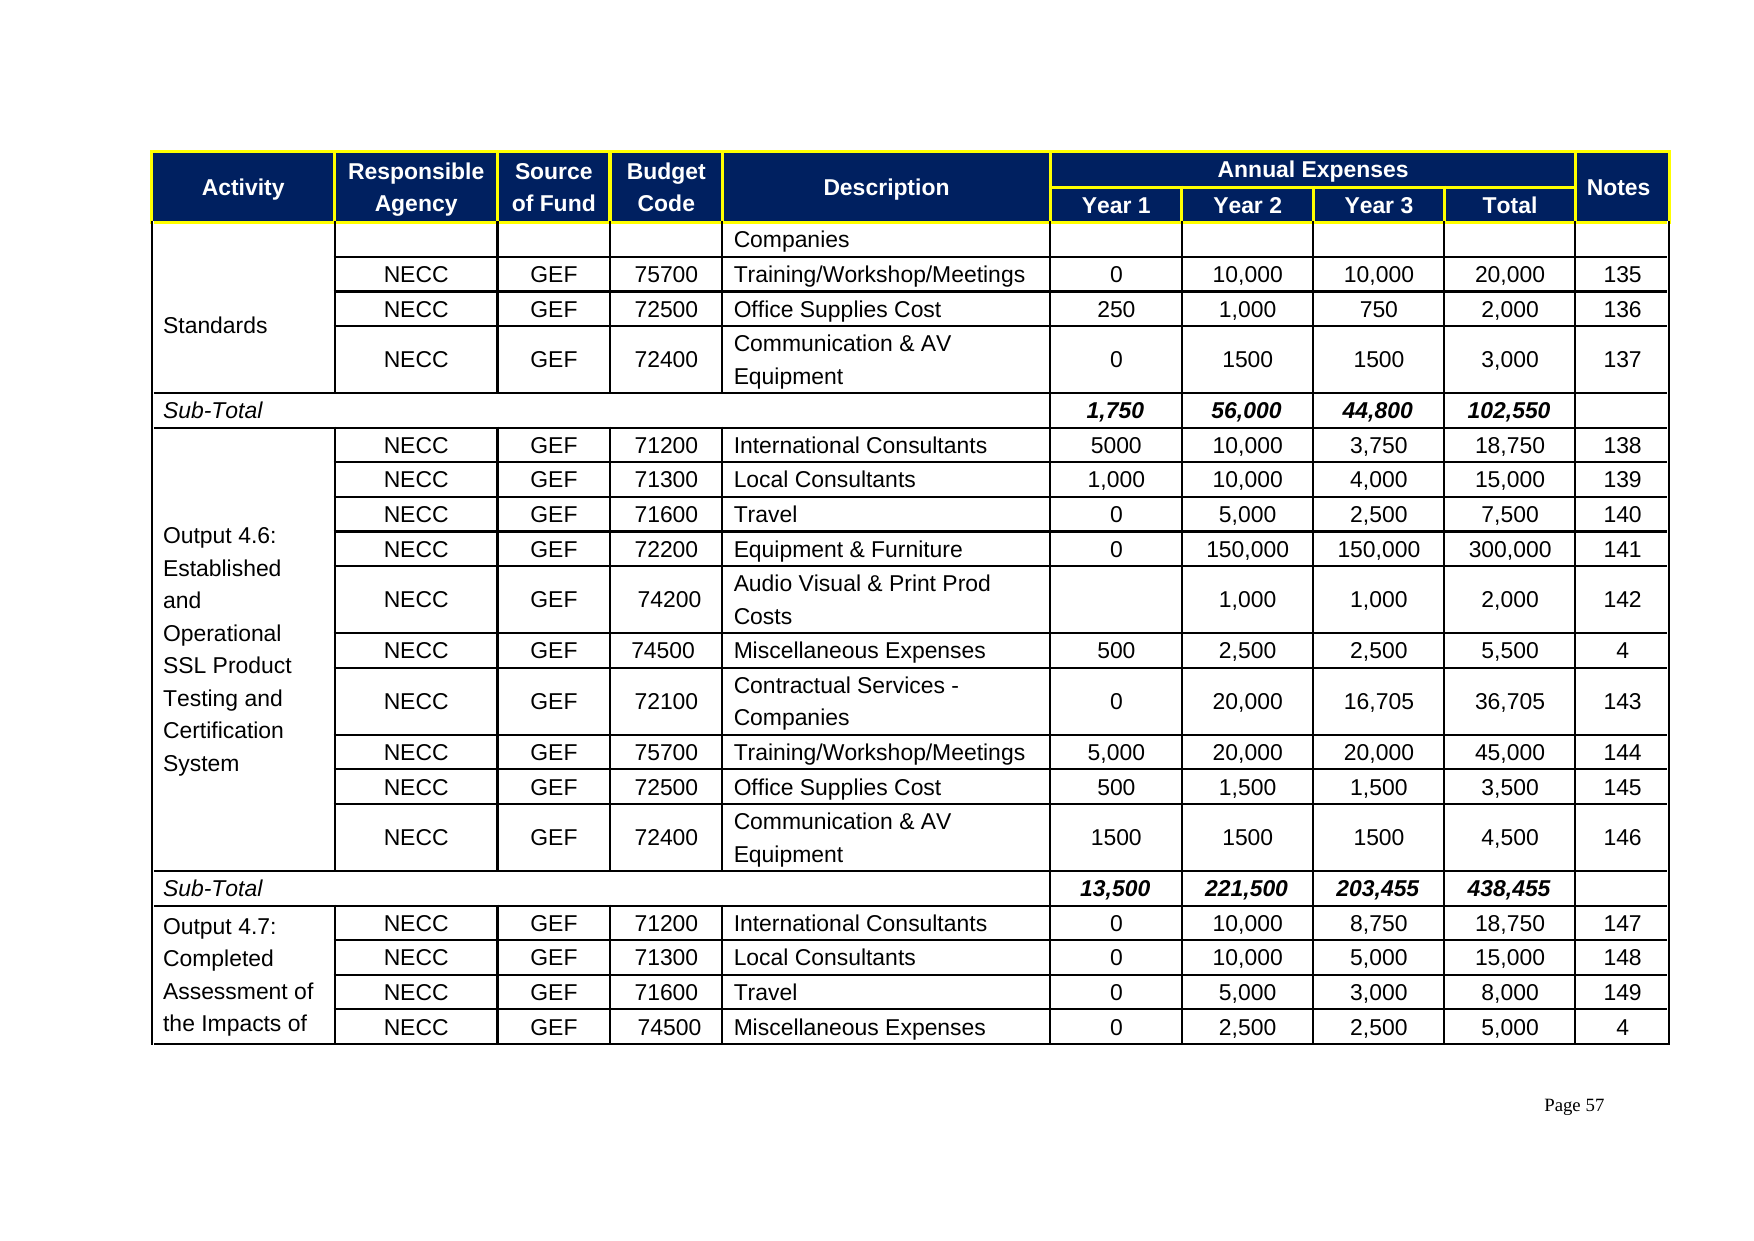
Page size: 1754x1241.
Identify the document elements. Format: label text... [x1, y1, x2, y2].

table_cell Year 1 [1052, 189, 1180, 221]
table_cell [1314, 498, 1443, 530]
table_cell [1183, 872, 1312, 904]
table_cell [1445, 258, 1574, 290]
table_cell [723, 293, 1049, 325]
table_header Responsible Agency [336, 153, 496, 221]
table_header Notes [1577, 153, 1668, 221]
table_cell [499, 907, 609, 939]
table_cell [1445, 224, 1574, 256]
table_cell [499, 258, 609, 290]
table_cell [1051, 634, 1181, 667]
table_header Description [724, 153, 1049, 221]
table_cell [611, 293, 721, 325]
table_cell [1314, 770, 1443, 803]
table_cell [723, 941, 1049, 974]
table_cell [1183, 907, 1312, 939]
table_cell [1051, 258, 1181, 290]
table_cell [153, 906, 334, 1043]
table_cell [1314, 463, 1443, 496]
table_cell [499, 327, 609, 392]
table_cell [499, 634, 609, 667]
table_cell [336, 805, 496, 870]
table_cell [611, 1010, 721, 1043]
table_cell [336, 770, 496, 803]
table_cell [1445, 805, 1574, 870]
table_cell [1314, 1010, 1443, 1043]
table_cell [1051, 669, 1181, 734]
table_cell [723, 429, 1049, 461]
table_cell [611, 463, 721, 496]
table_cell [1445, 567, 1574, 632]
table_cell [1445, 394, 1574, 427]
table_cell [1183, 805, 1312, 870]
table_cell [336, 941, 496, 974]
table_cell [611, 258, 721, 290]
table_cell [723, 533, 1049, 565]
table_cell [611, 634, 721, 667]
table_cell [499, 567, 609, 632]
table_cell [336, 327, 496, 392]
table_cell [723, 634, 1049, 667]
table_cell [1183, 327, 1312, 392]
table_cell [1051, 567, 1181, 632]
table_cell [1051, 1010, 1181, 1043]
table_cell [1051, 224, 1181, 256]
table_header Source of Fund [499, 153, 608, 221]
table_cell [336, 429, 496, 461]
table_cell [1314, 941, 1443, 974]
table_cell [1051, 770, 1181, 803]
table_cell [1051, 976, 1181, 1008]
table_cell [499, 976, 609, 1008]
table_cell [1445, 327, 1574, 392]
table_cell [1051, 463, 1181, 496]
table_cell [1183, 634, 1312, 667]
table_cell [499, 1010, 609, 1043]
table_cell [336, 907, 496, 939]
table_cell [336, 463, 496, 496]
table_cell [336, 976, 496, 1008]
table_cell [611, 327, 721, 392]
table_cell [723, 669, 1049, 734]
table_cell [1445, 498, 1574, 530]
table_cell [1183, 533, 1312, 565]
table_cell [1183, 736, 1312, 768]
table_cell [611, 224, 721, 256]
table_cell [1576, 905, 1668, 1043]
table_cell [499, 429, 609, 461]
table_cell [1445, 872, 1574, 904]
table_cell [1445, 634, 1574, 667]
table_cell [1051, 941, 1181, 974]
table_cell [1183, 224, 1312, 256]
table_header Annual Expenses [1052, 153, 1574, 186]
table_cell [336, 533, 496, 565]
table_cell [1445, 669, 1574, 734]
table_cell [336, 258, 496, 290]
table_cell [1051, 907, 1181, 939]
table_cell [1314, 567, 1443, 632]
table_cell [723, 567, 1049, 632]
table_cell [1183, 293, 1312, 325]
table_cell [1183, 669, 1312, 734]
table_cell Year 2 [1183, 189, 1312, 221]
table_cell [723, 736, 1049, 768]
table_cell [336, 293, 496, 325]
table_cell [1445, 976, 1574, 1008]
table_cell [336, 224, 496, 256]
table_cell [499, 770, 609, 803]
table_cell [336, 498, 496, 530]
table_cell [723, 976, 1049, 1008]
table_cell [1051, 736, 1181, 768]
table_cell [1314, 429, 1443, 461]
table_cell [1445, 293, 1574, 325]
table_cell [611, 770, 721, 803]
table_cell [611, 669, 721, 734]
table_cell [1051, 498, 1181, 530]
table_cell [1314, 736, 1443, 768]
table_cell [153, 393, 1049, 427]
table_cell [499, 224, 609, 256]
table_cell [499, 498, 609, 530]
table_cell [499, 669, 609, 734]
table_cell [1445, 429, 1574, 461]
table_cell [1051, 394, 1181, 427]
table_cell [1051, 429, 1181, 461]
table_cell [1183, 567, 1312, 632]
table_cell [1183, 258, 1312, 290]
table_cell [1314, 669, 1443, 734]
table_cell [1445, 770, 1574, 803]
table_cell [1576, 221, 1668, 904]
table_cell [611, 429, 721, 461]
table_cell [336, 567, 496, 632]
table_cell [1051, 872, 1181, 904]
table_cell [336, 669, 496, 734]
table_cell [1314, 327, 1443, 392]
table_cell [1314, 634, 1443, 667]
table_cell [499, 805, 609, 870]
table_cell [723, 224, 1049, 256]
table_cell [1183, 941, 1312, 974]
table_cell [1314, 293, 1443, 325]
table_header Budget Code [612, 153, 721, 221]
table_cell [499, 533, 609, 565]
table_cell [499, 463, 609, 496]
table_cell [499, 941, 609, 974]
table_header Activity [153, 153, 333, 221]
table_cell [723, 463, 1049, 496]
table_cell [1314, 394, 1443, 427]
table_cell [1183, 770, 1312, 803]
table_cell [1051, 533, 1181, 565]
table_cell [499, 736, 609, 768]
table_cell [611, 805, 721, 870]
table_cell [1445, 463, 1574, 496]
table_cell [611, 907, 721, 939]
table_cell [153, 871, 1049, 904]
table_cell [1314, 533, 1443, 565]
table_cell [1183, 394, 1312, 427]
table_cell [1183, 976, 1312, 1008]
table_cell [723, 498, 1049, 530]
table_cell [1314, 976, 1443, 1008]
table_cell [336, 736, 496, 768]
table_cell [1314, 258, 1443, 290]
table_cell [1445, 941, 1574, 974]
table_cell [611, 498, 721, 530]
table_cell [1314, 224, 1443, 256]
table_cell Year 3 [1315, 189, 1443, 221]
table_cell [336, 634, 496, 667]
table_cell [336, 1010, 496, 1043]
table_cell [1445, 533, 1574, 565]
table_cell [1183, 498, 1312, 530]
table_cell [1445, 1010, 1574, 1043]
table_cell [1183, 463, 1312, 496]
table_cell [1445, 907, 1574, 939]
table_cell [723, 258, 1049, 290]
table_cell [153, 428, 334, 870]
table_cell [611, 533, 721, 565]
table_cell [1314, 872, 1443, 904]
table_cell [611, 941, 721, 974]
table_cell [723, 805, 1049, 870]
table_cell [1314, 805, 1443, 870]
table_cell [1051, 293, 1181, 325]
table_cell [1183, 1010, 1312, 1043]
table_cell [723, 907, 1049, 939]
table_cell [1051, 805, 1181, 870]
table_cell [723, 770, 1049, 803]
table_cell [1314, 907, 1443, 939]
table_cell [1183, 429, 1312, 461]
table_cell Total [1446, 189, 1574, 221]
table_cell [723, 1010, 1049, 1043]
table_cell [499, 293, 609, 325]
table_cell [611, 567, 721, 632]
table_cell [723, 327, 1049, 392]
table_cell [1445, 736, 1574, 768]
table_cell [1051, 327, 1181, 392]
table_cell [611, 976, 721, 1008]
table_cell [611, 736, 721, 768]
